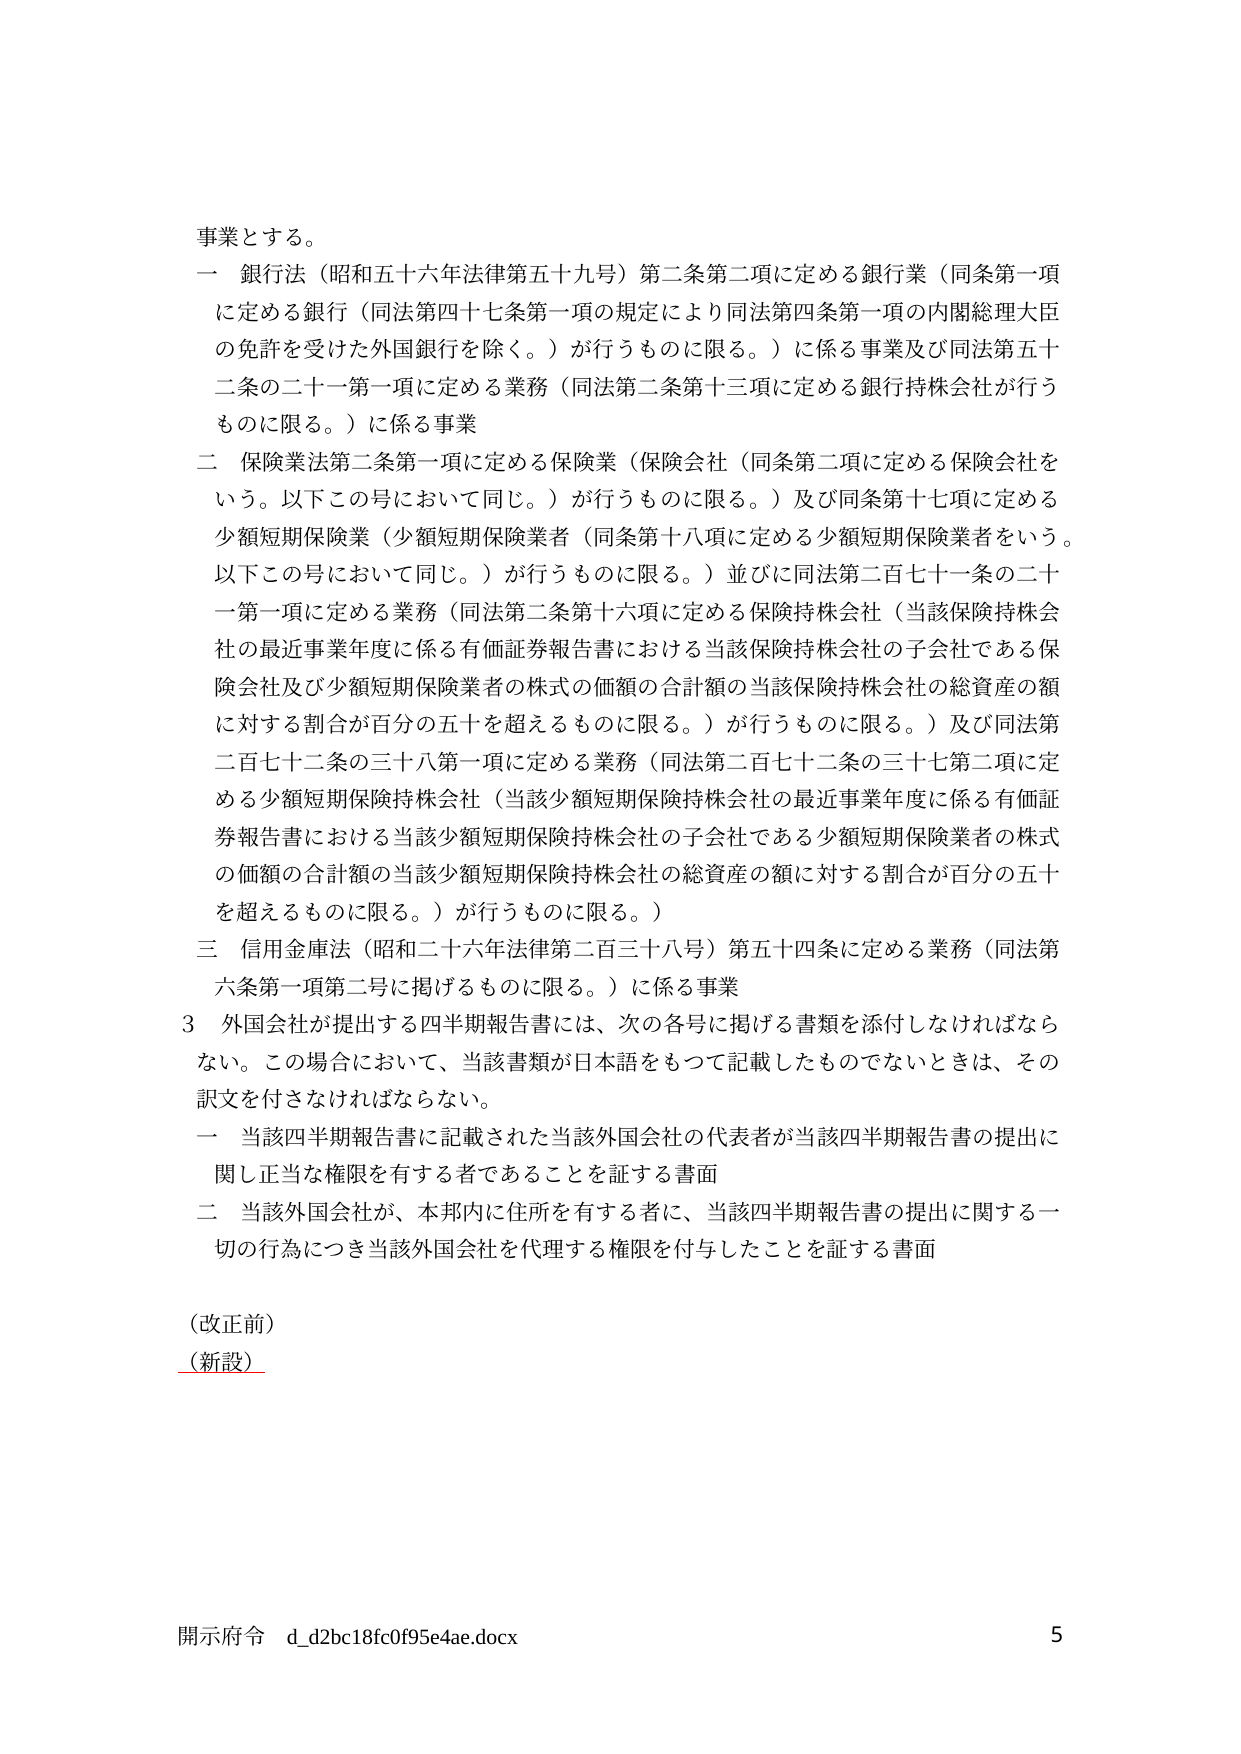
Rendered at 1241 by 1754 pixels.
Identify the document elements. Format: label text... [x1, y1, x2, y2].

text （新設） [177, 1342, 1063, 1379]
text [177, 217, 1063, 254]
text 二 当該外国会社が、本邦内に住所を有する者に、当該四半期報告書の提出に関する一切の行為につき当該外国会社を代理する権限を付与したことを証する書面 [196, 1192, 1063, 1267]
text 三 信用金庫法（昭和二十六年法律第二百三十八号）第五十四条に定める業務（同法第六条第一項第二号に掲げるものに限る。）に係る事業 [196, 929, 1063, 1004]
text （改正前） [177, 1304, 1063, 1342]
text ３ 外国会社が提出する四半期報告書には、次の各号に掲げる書類を添付しなければならない。この場合において、当該書類が日本語をもつて記載したものでないときは、その訳文を付さなければならない。 [177, 1004, 1063, 1117]
text 一 当該四半期報告書に記載された当該外国会社の代表者が当該四半期報告書の提出に関し正当な権限を有する者であることを証する書面 [196, 1117, 1063, 1192]
text 二 保険業法第二条第一項に定める保険業（保険会社（同条第二項に定める保険会社をいう。以下この号において同じ。）が行うものに限る。）及び同条第十七項に定める少額短期保険業（少額短期保険業者（同条第十八項に定める少額短期保険業者をいう。以下この号において同じ。）が行うものに限る。）並びに同法第二百七十一条の二十一第一項に定める業務（同法第二条第十六項に定める保険持株会社（当該保険持株会社の最近事業年度に係る有価証券報告書における当該保険持株会社の子会社である保険会社及び少額短期保険業者の株式の価額の合計額の当該保険持株会社の総資産の額に対する割合が百分の五十を超えるものに限る。）が行うものに限る。）及び同法第二百七十二条の三十八第一項に定める業務（同法第二百七十二条の三十七第二項に定める少額短期保険持株会社（当該少額短期保険持株会社の最近事業年度に係る有価証券報告書における当該少額短期保険持株会社の子会社である少額短期保険業者の株式の価額の合計額の当該少額短期保険持株会社の総資産の額に対する割合が百分の五十を超えるものに限る。）が行うものに限る。） [196, 442, 1063, 929]
text 一 銀行法（昭和五十六年法律第五十九号）第二条第二項に定める銀行業（同条第一項に定める銀行（同法第四十七条第一項の規定により同法第四条第一項の内閣総理大臣の免許を受けた外国銀行を除く。）が行うものに限る。）に係る事業及び同法第五十二条の二十一第一項に定める業務（同法第二条第十三項に定める銀行持株会社が行うものに限る。）に係る事業 [196, 254, 1063, 442]
